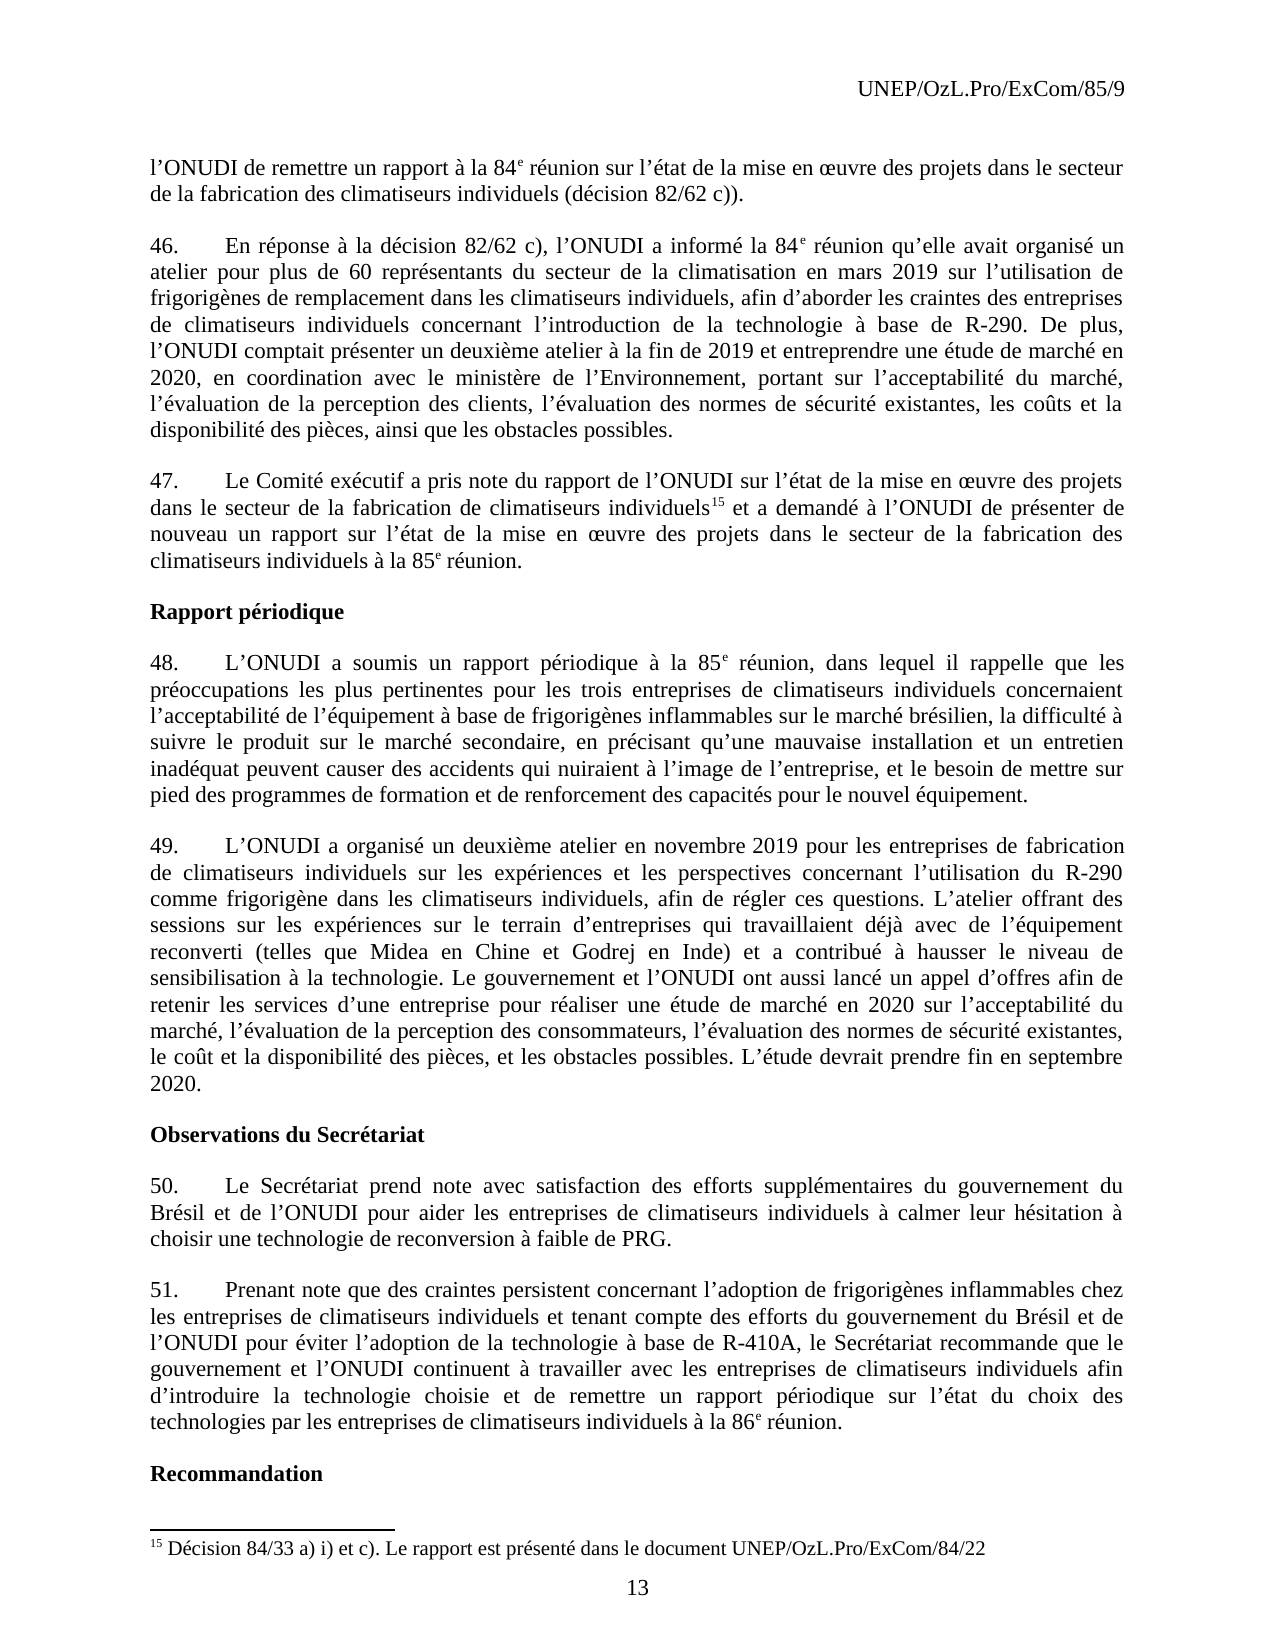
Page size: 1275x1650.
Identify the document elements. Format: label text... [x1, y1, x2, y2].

list L’ONUDI a soumis un rapport périodique à la 85e réunion, dans lequel il rappelle que les préoccupations les plus pertinentes pour les trois entreprises de climatiseurs individuels concernaient l’acceptabilité de l’équipement à base de frigorigènes inflammables sur le marché brésilien, la difficulté à suivre le produit sur le marché secondaire, en précisant qu’une mauvaise installation et un entretien inadéquat peuvent causer des accidents qui nuiraient à l’image de l’entreprise, et le besoin de mettre sur pied des programmes de formation et de renforcement des capacités pour le nouvel équipement. [150, 649, 1125, 807]
text Rapport périodique [150, 598, 1125, 624]
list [150, 154, 1125, 207]
list Le Secrétariat prend note avec satisfaction des efforts supplémentaires du gouvernement du Brésil et de l’ONUDI pour aider les entreprises de climatiseurs individuels à calmer leur hésitation à choisir une technologie de reconversion à faible de PRG. [150, 1172, 1125, 1251]
text Recommandation [150, 1459, 1125, 1486]
list Le Comité exécutif a pris note du rapport de l’ONUDI sur l’état de la mise en œuvre des projets dans le secteur de la fabrication de climatiseurs individuels et a demandé à l’ONUDI de présenter de nouveau un rapport sur l’état de la mise en œuvre des projets dans le secteur de la fabrication des climatiseurs individuels à la 85e réunion. [150, 468, 1125, 573]
list En réponse à la décision 82/62 c), l’ONUDI a informé la 84e réunion qu’elle avait organisé un atelier pour plus de 60 représentants du secteur de la climatisation en mars 2019 sur l’utilisation de frigorigènes de remplacement dans les climatiseurs individuels, afin d’aborder les craintes des entreprises de climatiseurs individuels concernant l’introduction de la technologie à base de R-290. De plus, l’ONUDI comptait présenter un deuxième atelier à la fin de 2019 et entreprendre une étude de marché en 2020, en coordination avec le ministère de l’Environnement, portant sur l’acceptabilité du marché, l’évaluation de la perception des clients, l’évaluation des normes de sécurité existantes, les coûts et la disponibilité des pièces, ainsi que les obstacles possibles. [150, 232, 1125, 443]
list Prenant note que des craintes persistent concernant l’adoption de frigorigènes inflammables chez les entreprises de climatiseurs individuels et tenant compte des efforts du gouvernement du Brésil et de l’ONUDI pour éviter l’adoption de la technologie à base de R-410A, le Secrétariat recommande que le gouvernement et l’ONUDI continuent à travailler avec les entreprises de climatiseurs individuels afin d’introduire la technologie choisie et de remettre un rapport périodique sur l’état du choix des technologies par les entreprises de climatiseurs individuels à la 86e réunion. [150, 1276, 1125, 1434]
text Observations du Secrétariat [150, 1121, 1125, 1147]
list L’ONUDI a organisé un deuxième atelier en novembre 2019 pour les entreprises de fabrication de climatiseurs individuels sur les expériences et les perspectives concernant l’utilisation du R-290 comme frigorigène dans les climatiseurs individuels, afin de régler ces questions. L’atelier offrant des sessions sur les expériences sur le terrain d’entreprises qui travaillaient déjà avec de l’équipement reconverti (telles que Midea en Chine et Godrej en Inde) et a contribué à hausser le niveau de sensibilisation à la technologie. Le gouvernement et l’ONUDI ont aussi lancé un appel d’offres afin de retenir les services d’une entreprise pour réaliser une étude de marché en 2020 sur l’acceptabilité du marché, l’évaluation de la perception des consommateurs, l’évaluation des normes de sécurité existantes, le coût et la disponibilité des pièces, et les obstacles possibles. L’étude devrait prendre fin en septembre 2020. [150, 832, 1125, 1096]
